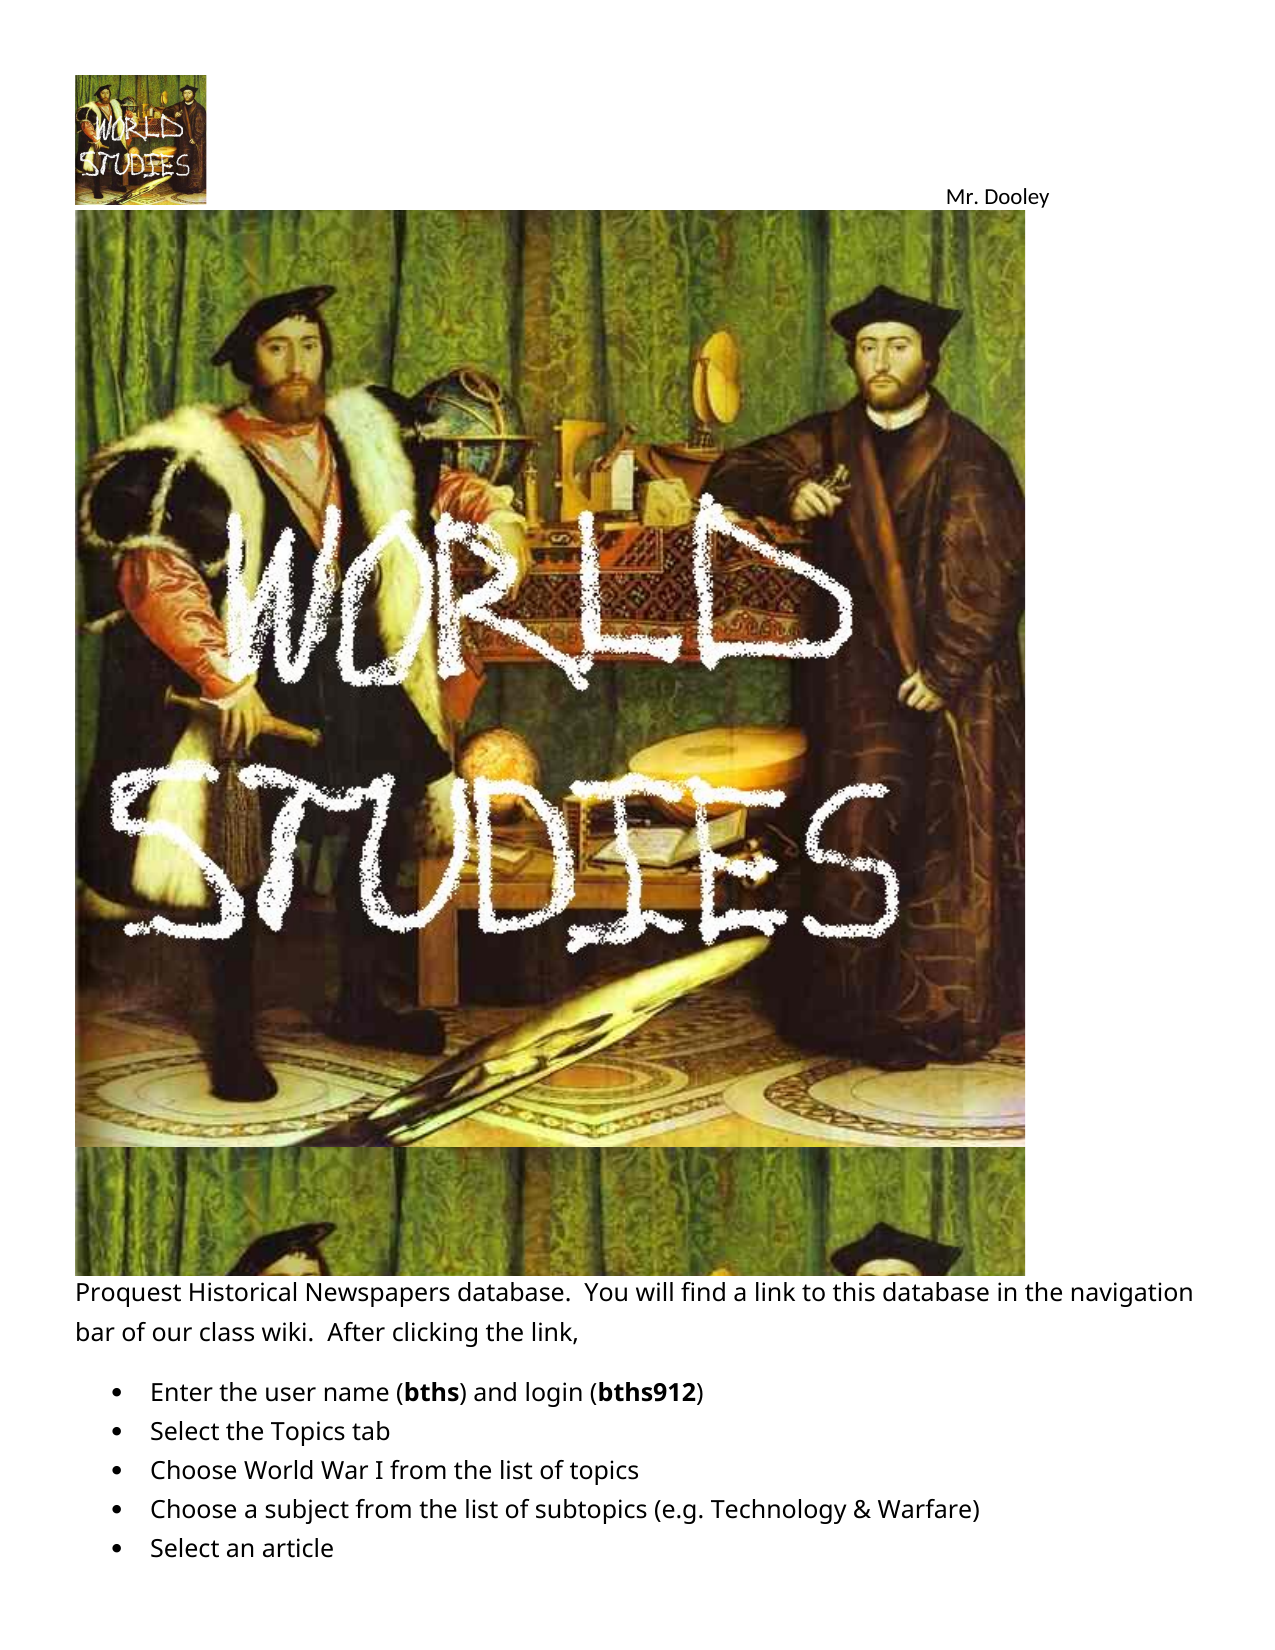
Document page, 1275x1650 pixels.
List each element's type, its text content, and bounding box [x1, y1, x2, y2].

list Choose World War I from the list of topics [112, 1452, 1200, 1487]
list Choose a subject from the list of subtopics (e.g. Technology & Warfare) [112, 1492, 1200, 1526]
picture [75, 210, 1025, 1276]
text You will be presenting current events all year long. The current event you choose will be based on the topic of the unit we are studying. During our unit on the First World War you will select a historical current event from the years 1914-1918. To do this you will need to access the Proquest Historical Newspapers database. You will find a link to this database in the navigation bar of our class wiki. After clicking the link, [75, 1275, 1200, 1348]
list Select the Topics tab [112, 1413, 1200, 1447]
list Select an article [112, 1531, 1200, 1565]
list Enter the user name (bths) and login (bths912) [112, 1374, 1200, 1408]
picture [75, 75, 207, 205]
